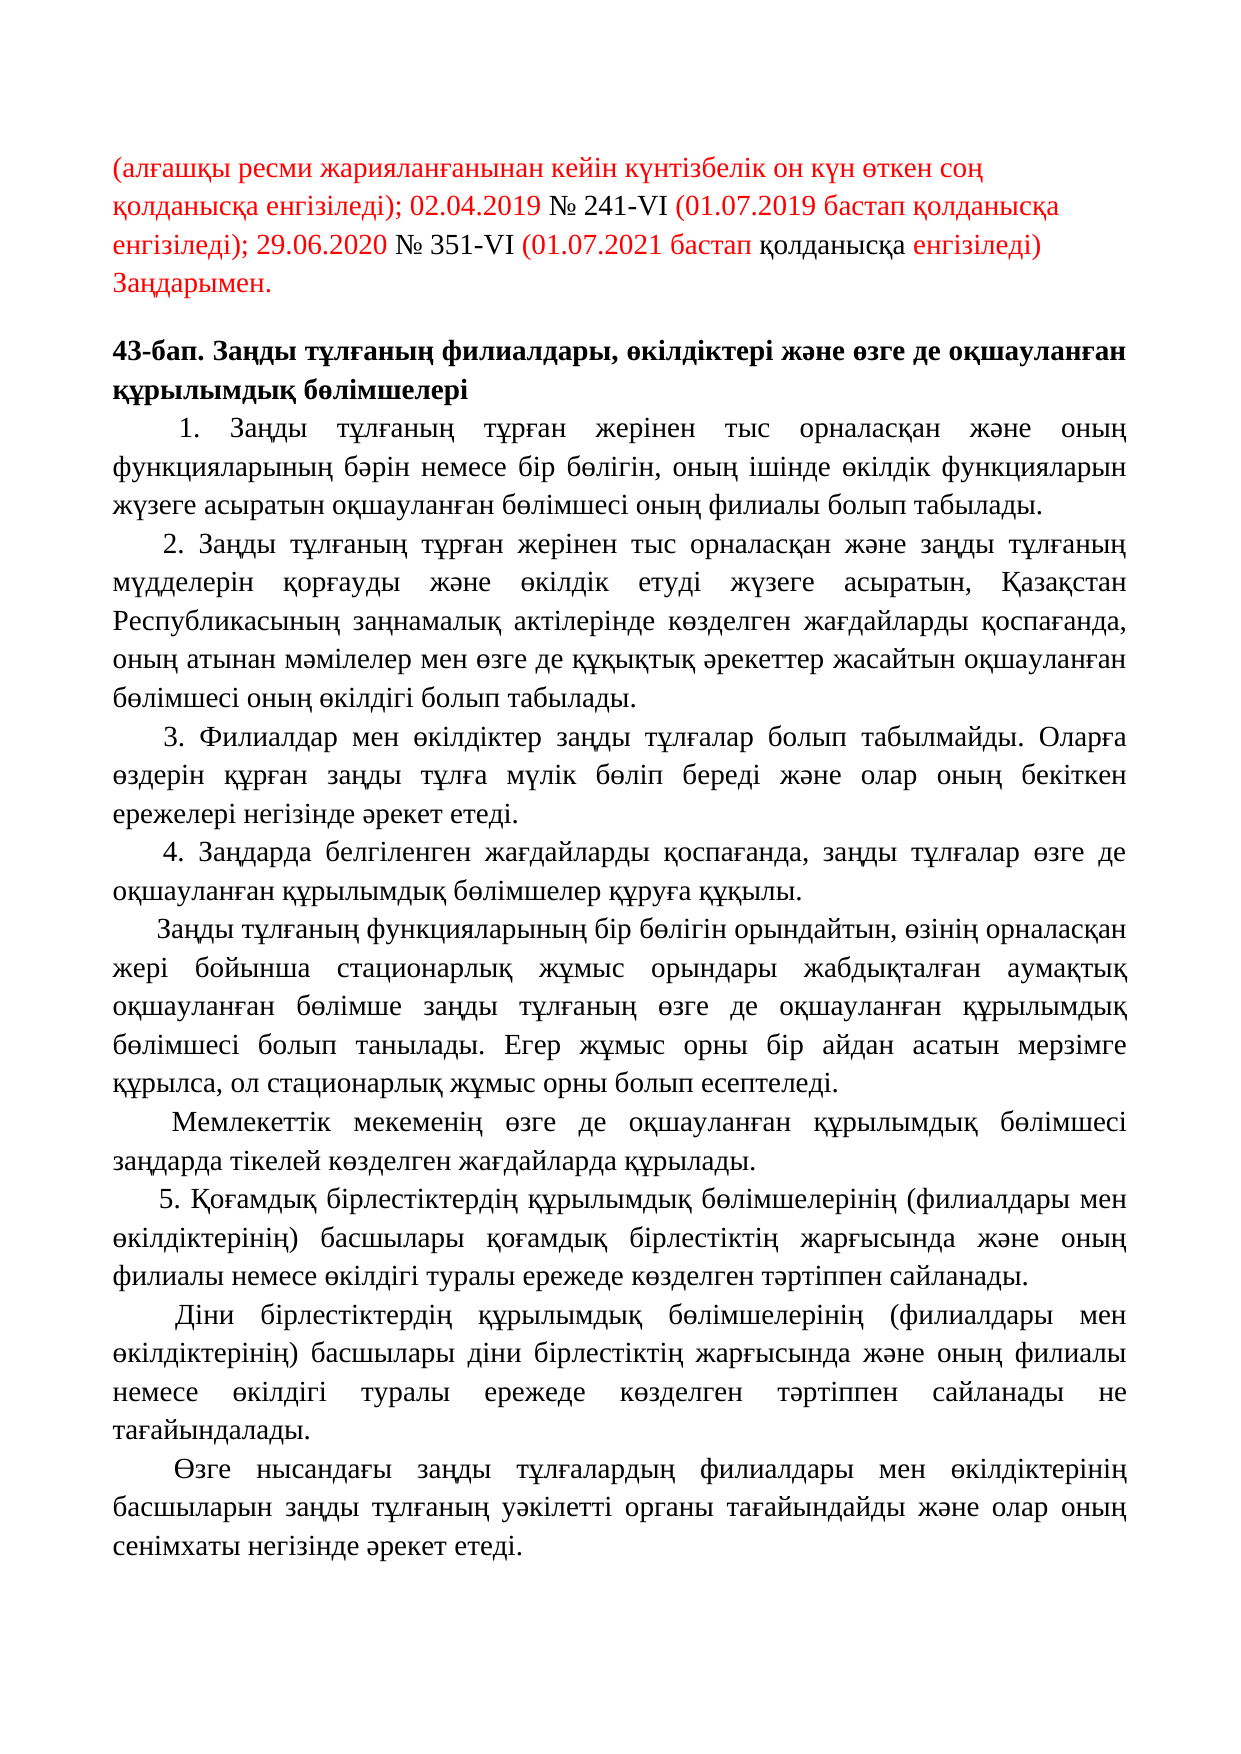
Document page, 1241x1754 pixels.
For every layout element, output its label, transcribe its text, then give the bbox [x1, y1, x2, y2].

text 43-бап. Заңды тұлғаның филиалдары, өкілдіктері және өзге де оқшауланған құрылымдық бөлімшелері [112, 333, 1128, 405]
text Дiни бiрлестiктердiң құрылымдық бөлiмшелерiнiң (филиалдары мен өкiлдiктерiнiң) басшылары дiни бiрлестiктiң жарғысында және оның филиалы немесе өкiлдiгi туралы ережеде көзделген тәртiппен сайланады не тағайындалады. [112, 1297, 1128, 1446]
text 4. Заңдарда белгіленген жағдайларды қоспағанда, заңды тұлғалар өзге де оқшауланған құрылымдық бөлімшелер құруға құқылы. [112, 834, 1128, 906]
text Заңды тұлғаның функцияларының бір бөлігін орындайтын, өзінің орналасқан жері бойынша стационарлық жұмыс орындары жабдықталған аумақтық оқшауланған бөлімше заңды тұлғаның өзге де оқшауланған құрылымдық бөлімшесі болып танылады. Егер жұмыс орны бір айдан асатын мерзімге құрылса, ол стационарлық жұмыс орны болып есептеледі. [112, 911, 1128, 1099]
text Өзге нысандағы заңды тұлғалардың филиалдары мен өкiлдiктерiнiң басшыларын заңды тұлғаның уәкiлетті органы тағайындайды және олар оның сенiмхаты негiзiнде әрекет етеді. [112, 1451, 1128, 1562]
text 1. Заңды тұлғаның тұрған жерiнен тыс орналасқан және оның функцияларының бәрiн немесе бiр бөлiгiн, оның iшiнде өкiлдiк функцияларын жүзеге асыратын оқшауланған бөлiмшесi оның филиалы болып табылады. [112, 410, 1128, 521]
text 5. Қоғамдық бiрлестiктердiң құрылымдық бөлiмшелерiнiң (филиалдары мен өкiлдiктерiнiң) басшылары қоғамдық бiрлестiктiң жарғысында және оның филиалы немесе өкiлдiгi туралы ережеде көзделген тәртiппен сайланады. [112, 1181, 1128, 1292]
text 3. Филиалдар мен өкiлдiктер заңды тұлғалар болып табылмайды. Оларға өздерiн құрған заңды тұлға мүлік бөліп береді және олар оның бекiткен ережелері негiзiнде әрекет етеді. [112, 719, 1128, 829]
text Мемлекеттік мекеменің өзге де оқшауланған құрылымдық бөлімшесі заңдарда тікелей көзделген жағдайларда құрылады. [112, 1104, 1128, 1176]
text 2. Заңды тұлғаның тұрған жерiнен тыс орналасқан және заңды тұлғаның мүдделерiн қорғауды және өкілдік етуді жүзеге асыратын, Қазақстан Республикасының заңнамалық актiлерiнде көзделген жағдайларды қоспағанда, оның атынан мәмiлелер мен өзге де құқықтық әрекеттер жасайтын оқшауланған бөлiмшесi оның өкiлдiгі болып табылады. [112, 526, 1128, 714]
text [112, 150, 1128, 329]
